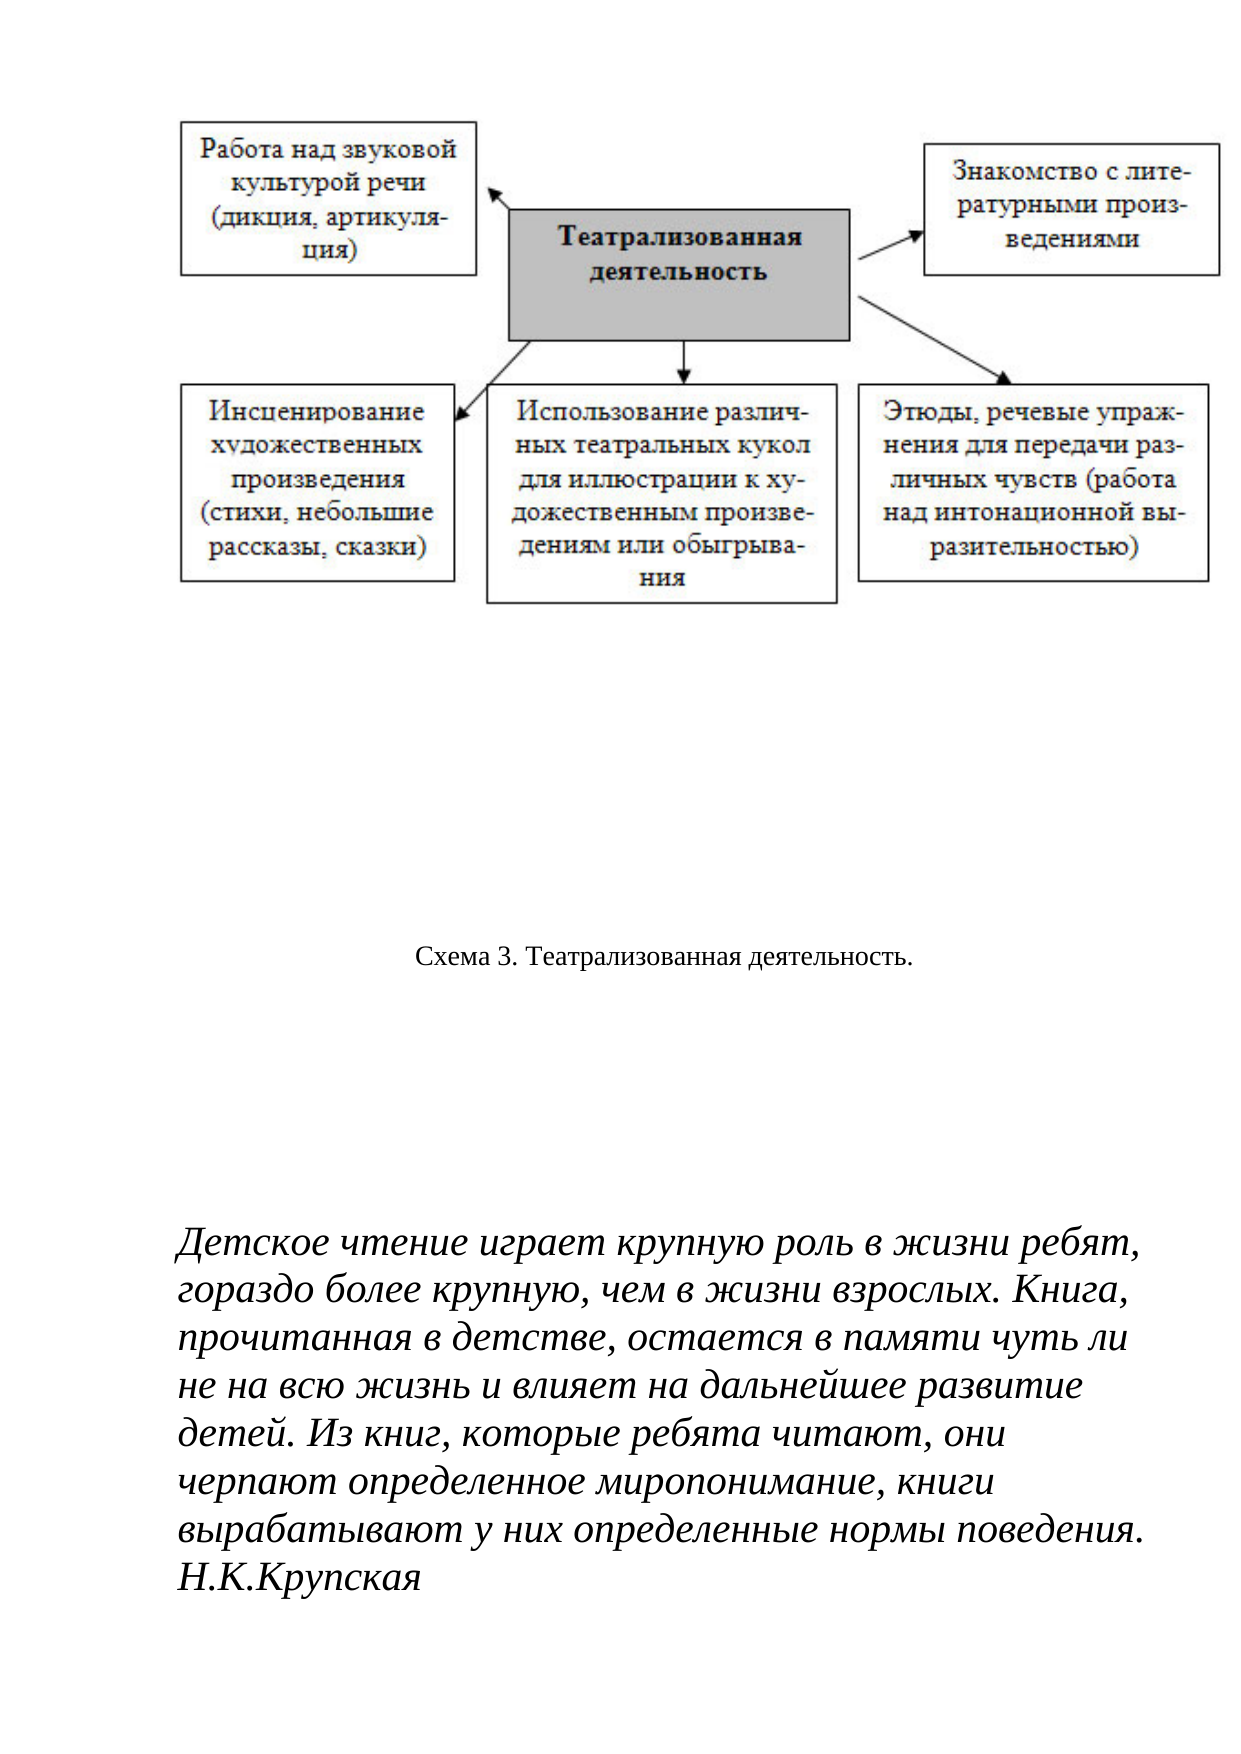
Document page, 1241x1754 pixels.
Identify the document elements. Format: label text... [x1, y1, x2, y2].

text Детское чтение играет крупную роль в жизни ребят, гораздо более крупную, чем в жизни взрослых. Книга, прочитанная в детстве, остается в памяти чуть ли не на всю жизнь и влияет на дальнейшее развитие детей. Из книг, которые ребята читают, они черпают определенное миропонимание, книги вырабатывают у них определенные нормы поведения. [177, 1216, 1152, 1551]
picture [177, 118, 1228, 608]
text Н.К.Крупская [177, 1551, 1152, 1599]
text Схема 3. Театрализованная деятельность. [177, 939, 1152, 971]
